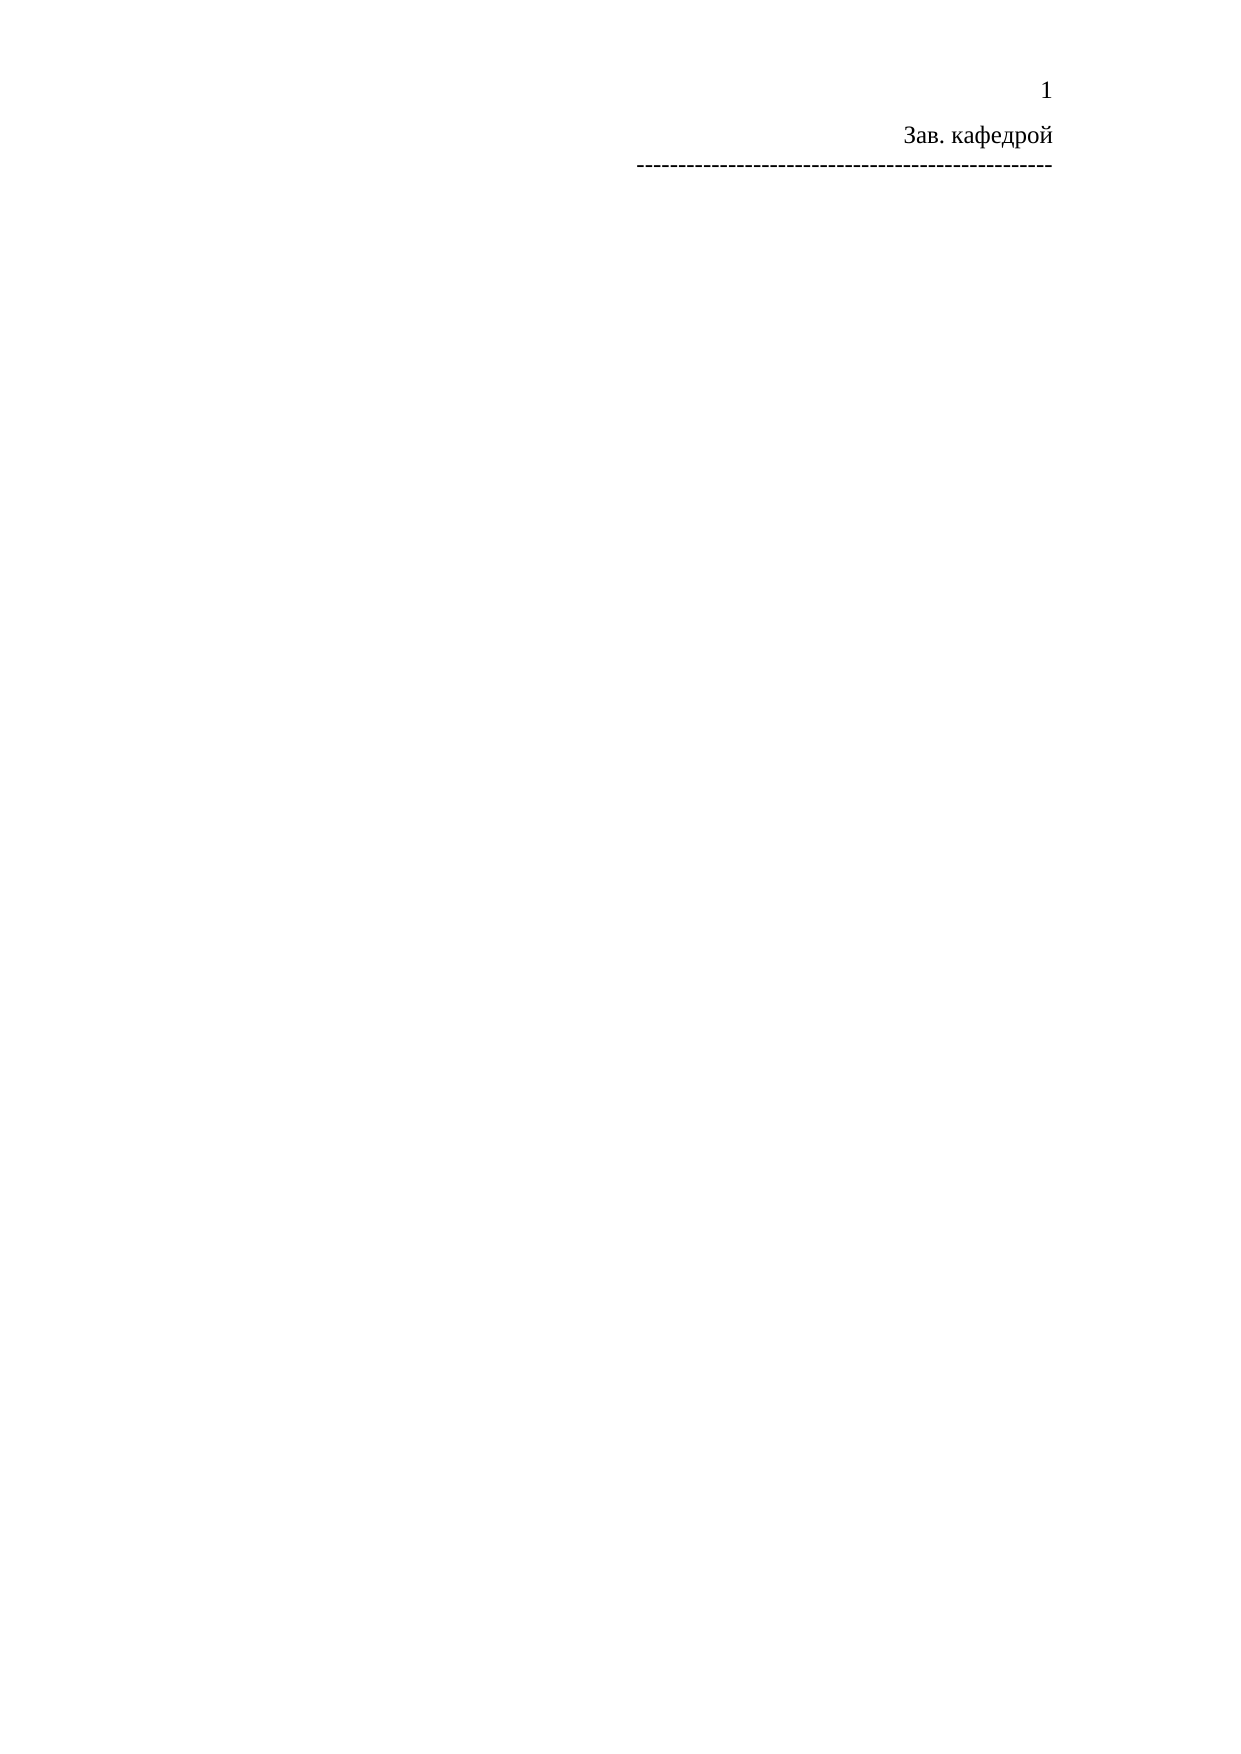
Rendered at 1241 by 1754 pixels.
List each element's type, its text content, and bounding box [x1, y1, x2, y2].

text Зав. кафедрой [187, 121, 1053, 149]
text -------------------------------------------------- [187, 149, 1053, 178]
